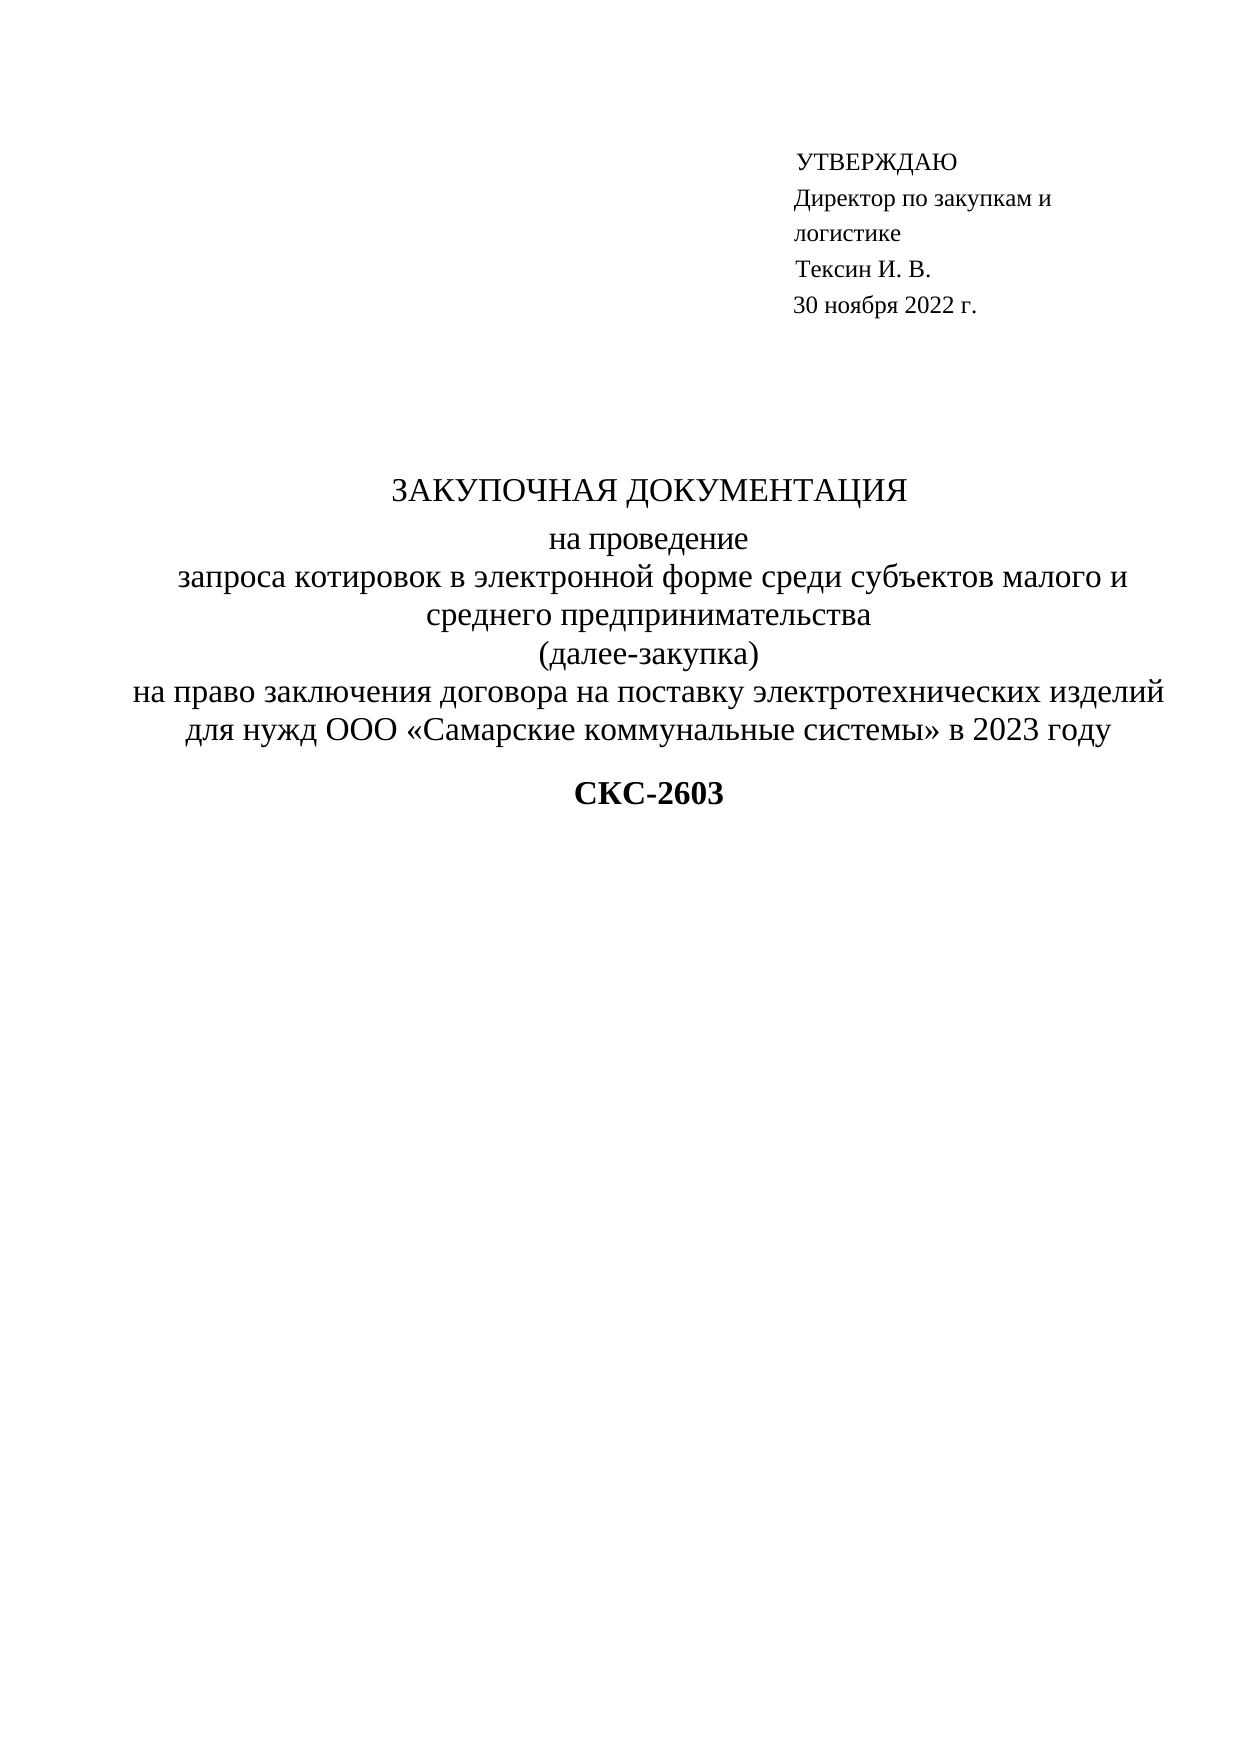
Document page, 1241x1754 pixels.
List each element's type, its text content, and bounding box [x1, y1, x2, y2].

text ЗАКУПОЧНАЯ ДОКУМЕНТАЦИЯ [131, 470, 1168, 508]
text на проведение [131, 518, 1166, 556]
text 30 ноября 2022 г. [131, 290, 1168, 319]
text запроса котировок в электронной форме среди субъектов малого и среднего предпринимательства [131, 556, 1166, 633]
text УТВЕРЖДАЮ [796, 147, 1168, 175]
text СКС-2603 [131, 773, 1166, 811]
text Директор по закупкам и [131, 183, 1168, 211]
text Тексин И. В. [131, 254, 1168, 283]
text на право заключения договора на поставку электротехнических изделий для нужд ООО «Самарские коммунальные системы» в 2023 году [131, 671, 1166, 748]
text (далее-закупка) [131, 633, 1166, 671]
text логистике [131, 218, 1168, 247]
